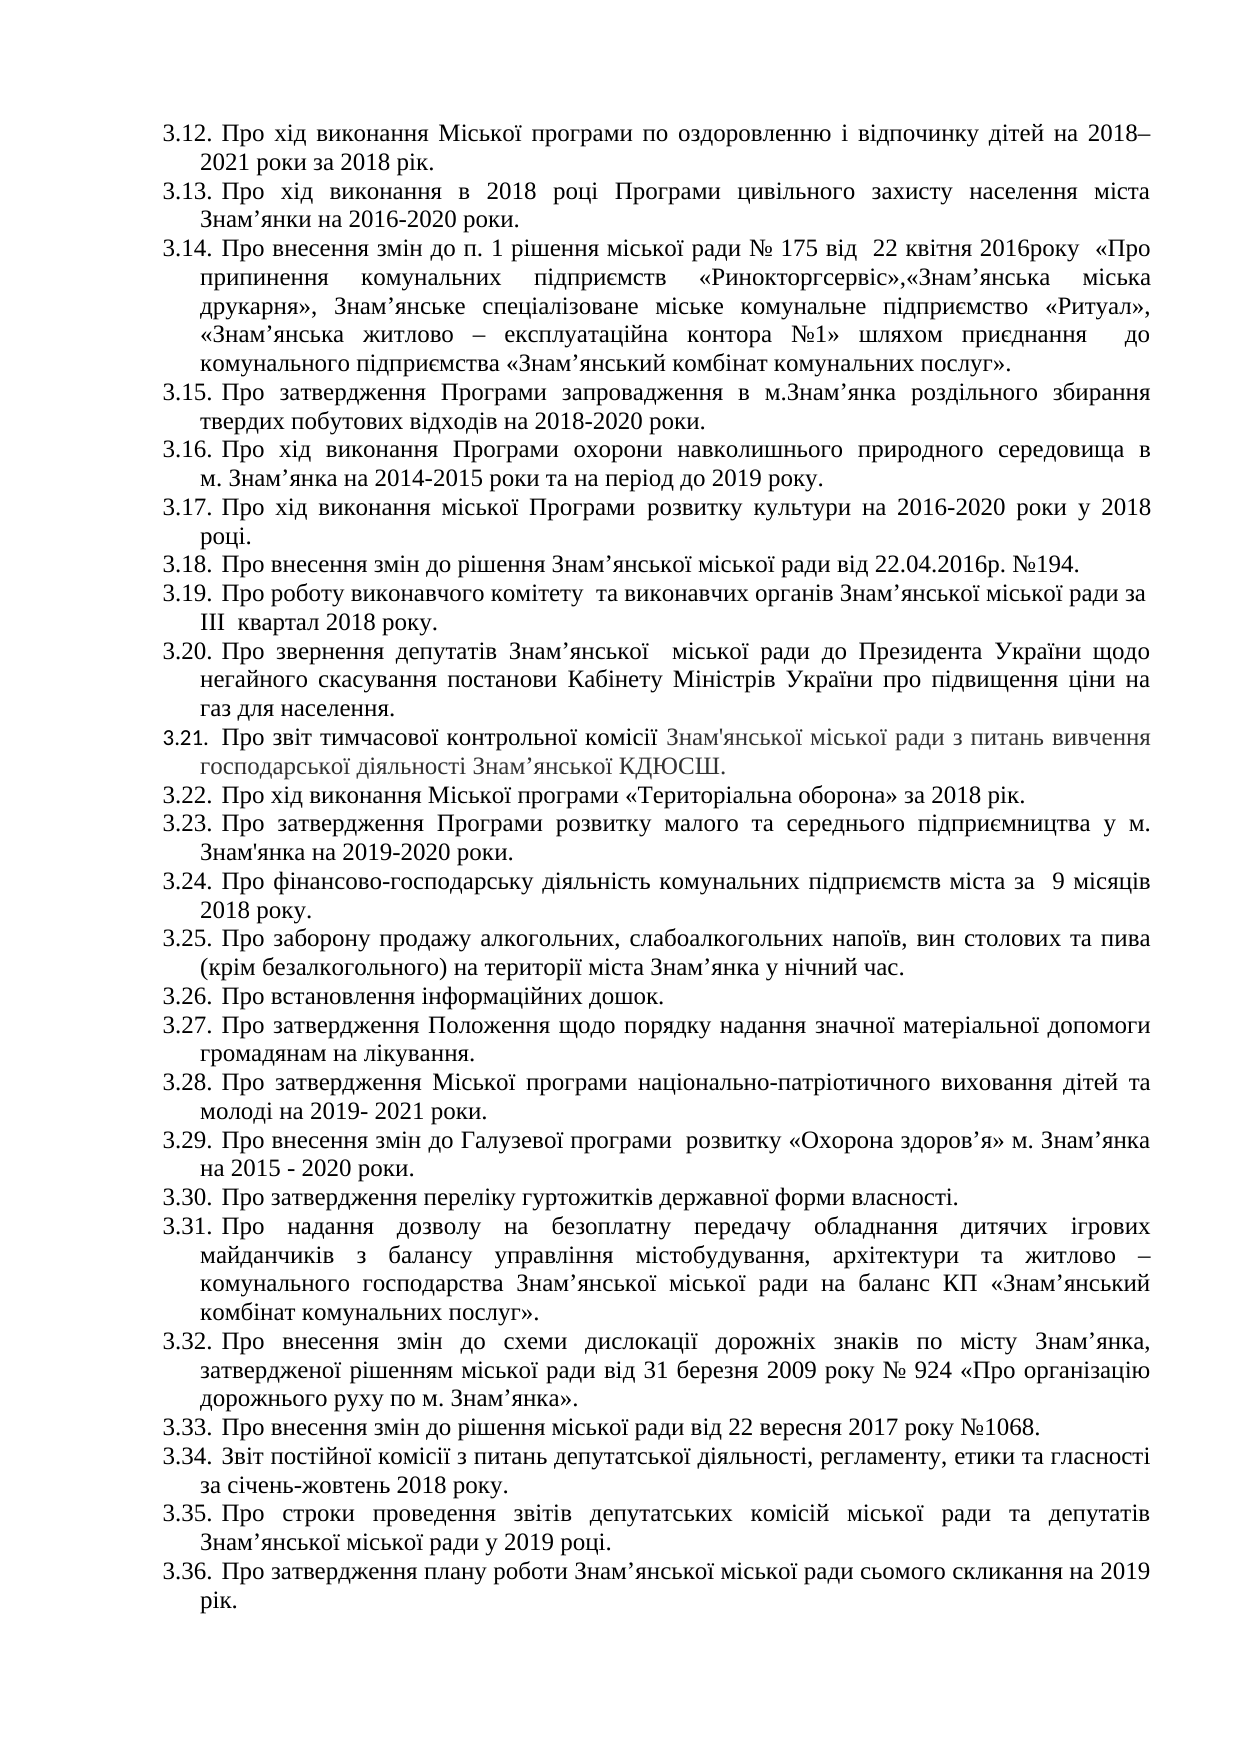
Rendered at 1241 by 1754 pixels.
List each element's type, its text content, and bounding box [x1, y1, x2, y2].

list Про роботу виконавчого комітету та виконавчих органів Знам’янської міської ради за ІІІ квартал 2018 року. [162, 578, 1152, 636]
list Про внесення змін до схеми дислокації дорожніх знаків по місту Знам’янка, затвердженої рішенням міської ради від 31 березня 2009 року № 924 «Про організацію дорожнього руху по м. Знам’янка». [162, 1326, 1152, 1412]
list Про фінансово-господарську діяльність комунальних підприємств міста за 9 місяців 2018 року. [162, 866, 1152, 923]
list Про внесення змін до п. 1 рішення міської ради № 175 від 22 квітня 2016року «Про припинення комунальних підприємств «Ринокторгсервіс»,«Знам’янська міська друкарня», Знам’янське спеціалізоване міське комунальне підприємство «Ритуал», «Знам’янська житлово – експлуатаційна контора №1» шляхом приєднання до комунального підприємства «Знам’янський комбінат комунальних послуг». [162, 233, 1152, 377]
list Про затвердження Програми розвитку малого та середнього підприємництва у м. Знам'янка на 2019-2020 роки. [162, 808, 1152, 866]
list Про затвердження Міської програми національно-патріотичного виховання дітей та молоді на 2019- 2021 роки. [162, 1067, 1152, 1125]
list Про внесення змін до рішення Знам’янської міської ради від 22.04.2016р. №194. [162, 549, 1152, 578]
list Про звіт тимчасової контрольної комісії Знам'янської міської ради з питань вивчення господарської діяльності Знам’янської КДЮСШ. [162, 722, 1152, 780]
list Про хід виконання міської Програми розвитку культури на 2016-2020 роки у 2018 році. [162, 492, 1152, 549]
list Про встановлення інформаційних дошок. [162, 981, 1152, 1010]
list Про звернення депутатів Знам’янської міської ради до Президента України щодо негайного скасування постанови Кабінету Міністрів України про підвищення ціни на газ для населення. [162, 636, 1152, 722]
list Про хід виконання в 2018 році Програми цивільного захисту населення міста Знам’янки на 2016-2020 роки. [162, 176, 1152, 233]
list Про хід виконання Міської програми «Територіальна оборона» за 2018 рік. [162, 780, 1152, 808]
list Про затвердження Положення щодо порядку надання значної матеріальної допомоги громадянам на лікування. [162, 1010, 1152, 1067]
list Про заборону продажу алкогольних, слабоалкогольних напоїв, вин столових та пива (крім безалкогольного) на території міста Знам’янка у нічний час. [162, 923, 1152, 981]
list Про внесення змін до рішення міської ради від 22 вересня 2017 року №1068. [162, 1412, 1152, 1441]
list Про строки проведення звітів депутатських комісій міської ради та депутатів Знам’янської міської ради у 2019 році. [162, 1498, 1152, 1556]
list Про надання дозволу на безоплатну передачу обладнання дитячих ігрових майданчиків з балансу управління містобудування, архітектури та житлово – комунального господарства Знам’янської міської ради на баланс КП «Знам’янський комбінат комунальних послуг». [162, 1211, 1152, 1326]
list Про затвердження переліку гуртожитків державної форми власності. [162, 1182, 1152, 1211]
list Про хід виконання Програми охорони навколишнього природного середовища в м. Знам’янка на 2014-2015 роки та на період до 2019 року. [162, 434, 1152, 492]
list Про затвердження плану роботи Знам’янської міської ради сьомого скликання на 2019 рік. [162, 1556, 1152, 1613]
list Про внесення змін до Галузевої програми розвитку «Охорона здоров’я» м. Знам’янка на 2015 - 2020 роки. [162, 1125, 1152, 1182]
list Про затвердження Програми запровадження в м.Знам’янка роздільного збирання твердих побутових відходів на 2018-2020 роки. [162, 377, 1152, 434]
list Про хід виконання Міської програми по оздоровленню і відпочинку дітей на 2018–2021 роки за 2018 рік. [162, 118, 1152, 176]
list Звіт постійної комісії з питань депутатської діяльності, регламенту, етики та гласності за січень-жовтень 2018 року. [162, 1441, 1152, 1498]
